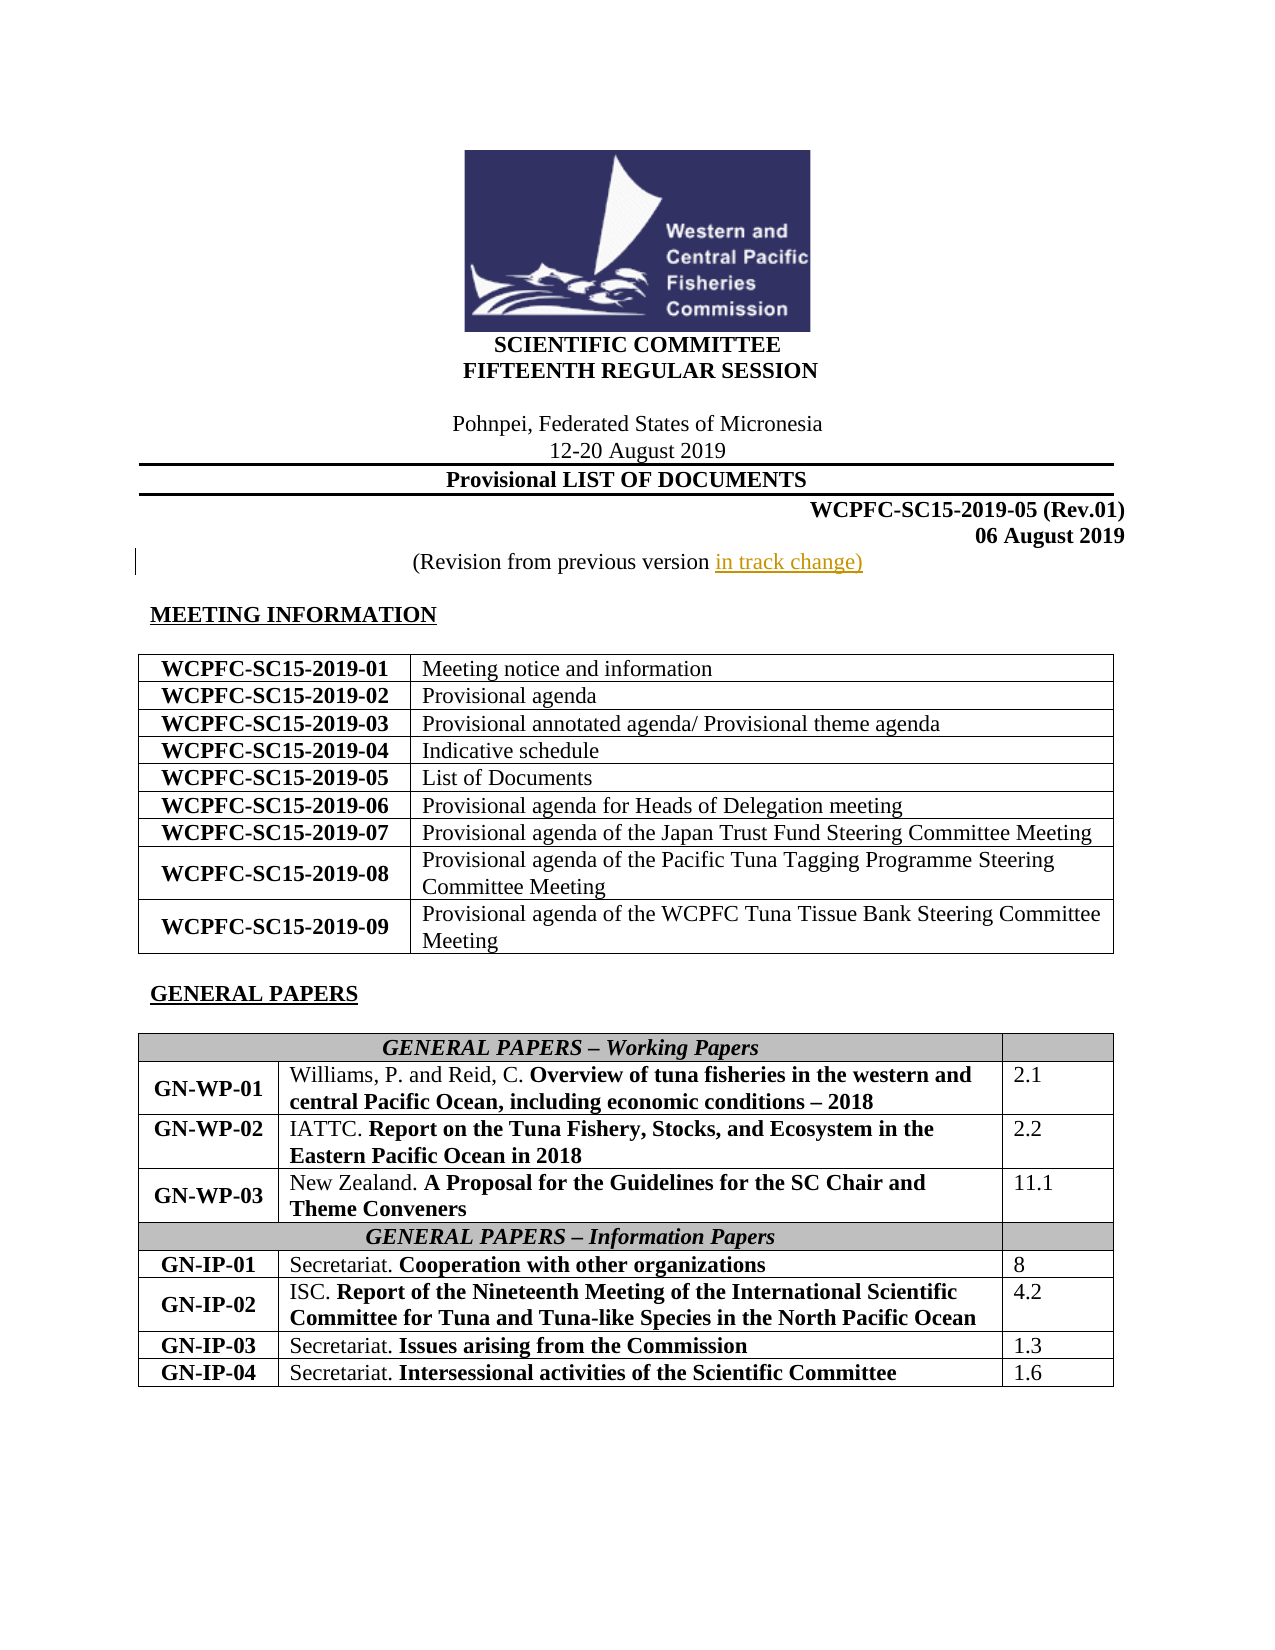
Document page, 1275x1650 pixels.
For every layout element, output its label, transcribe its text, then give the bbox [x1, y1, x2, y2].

table_cell ISC. Report of the Nineteenth Meeting of the International Scientific Committee for Tuna and Tuna-like Species in the North Pacific Ocean [279, 1278, 1002, 1331]
table_cell GN-WP-03 [139, 1169, 278, 1222]
table_cell Secretariat. Cooperation with other organizations [279, 1251, 1002, 1277]
table_cell GN-IP-01 [139, 1251, 278, 1277]
text GENERAL PAPERS [150, 980, 1125, 1007]
table_cell GN-WP-02 [139, 1115, 278, 1168]
table_cell IATTC. Report on the Tuna Fishery, Stocks, and Ecosystem in the Eastern Pacific Ocean in 2018 [279, 1115, 1002, 1168]
text SCIENTIFIC COMMITTEE [150, 331, 1125, 358]
table_cell List of Documents [411, 764, 1113, 791]
table_cell Williams, P. and Reid, C. Overview of tuna fisheries in the western and central Pacific Ocean, including economic conditions – 2018 [279, 1062, 1002, 1114]
table_cell 1.6 [1003, 1359, 1113, 1386]
table_cell Provisional agenda [411, 682, 1113, 708]
table_cell GENERAL PAPERS – Information Papers [139, 1223, 1002, 1250]
picture [464, 150, 811, 332]
table_cell GN-WP-01 [139, 1062, 278, 1114]
table_cell GN-IP-04 [139, 1359, 278, 1386]
table_cell WCPFC-SC15-2019-08 [139, 847, 410, 899]
table_cell Indicative schedule [411, 737, 1113, 763]
table_cell 4.2 [1003, 1278, 1113, 1331]
table_cell Secretariat. Issues arising from the Commission [279, 1332, 1002, 1358]
table_cell 11.1 [1003, 1169, 1113, 1222]
table_cell 1.3 [1003, 1332, 1113, 1358]
table_cell Provisional agenda of the Japan Trust Fund Steering Committee Meeting [411, 819, 1113, 846]
table_cell Provisional annotated agenda/ Provisional theme agenda [411, 710, 1113, 736]
table_cell Provisional agenda of the WCPFC Tuna Tissue Bank Steering Committee Meeting [411, 900, 1113, 953]
text WCPFC-SC15-2019-05 (Rev.01) [150, 496, 1125, 522]
table_cell 2.2 [1003, 1115, 1113, 1168]
table_header GENERAL PAPERS – Working Papers [139, 1034, 1002, 1061]
text Pohnpei, Federated States of Micronesia [150, 410, 1125, 437]
table_cell 8 [1003, 1251, 1113, 1277]
table_header WCPFC-SC15-2019-01 [139, 655, 410, 681]
table_cell [1003, 1223, 1113, 1250]
table_cell WCPFC-SC15-2019-02 [139, 682, 410, 708]
table_header Meeting notice and information [411, 655, 1113, 681]
table_cell WCPFC-SC15-2019-05 [139, 764, 410, 791]
table_cell WCPFC-SC15-2019-09 [139, 900, 410, 953]
text 06 August 2019 [150, 522, 1125, 548]
text (Revision from previous version [150, 548, 1125, 575]
text MEETING INFORMATION [150, 601, 1125, 627]
table_cell WCPFC-SC15-2019-06 [139, 792, 410, 818]
table_cell GN-IP-02 [139, 1278, 278, 1331]
table_cell WCPFC-SC15-2019-04 [139, 737, 410, 763]
table_cell GN-IP-03 [139, 1332, 278, 1358]
table_cell WCPFC-SC15-2019-07 [139, 819, 410, 846]
table_cell Provisional agenda for Heads of Delegation meeting [411, 792, 1113, 818]
text 12-20 August 2019 [150, 437, 1125, 463]
table_cell New Zealand. A Proposal for the Guidelines for the SC Chair and Theme Conveners [279, 1169, 1002, 1222]
text FIFTEENTH REGULAR SESSION [150, 358, 1125, 384]
table_header [1003, 1034, 1113, 1061]
table_cell WCPFC-SC15-2019-03 [139, 710, 410, 736]
table_cell Secretariat. Intersessional activities of the Scientific Committee [279, 1359, 1002, 1386]
table_header Provisional LIST OF DOCUMENTS [139, 466, 1114, 492]
table_cell 2.1 [1003, 1062, 1113, 1114]
table_cell Provisional agenda of the Pacific Tuna Tagging Programme Steering Committee Meeting [411, 847, 1113, 899]
